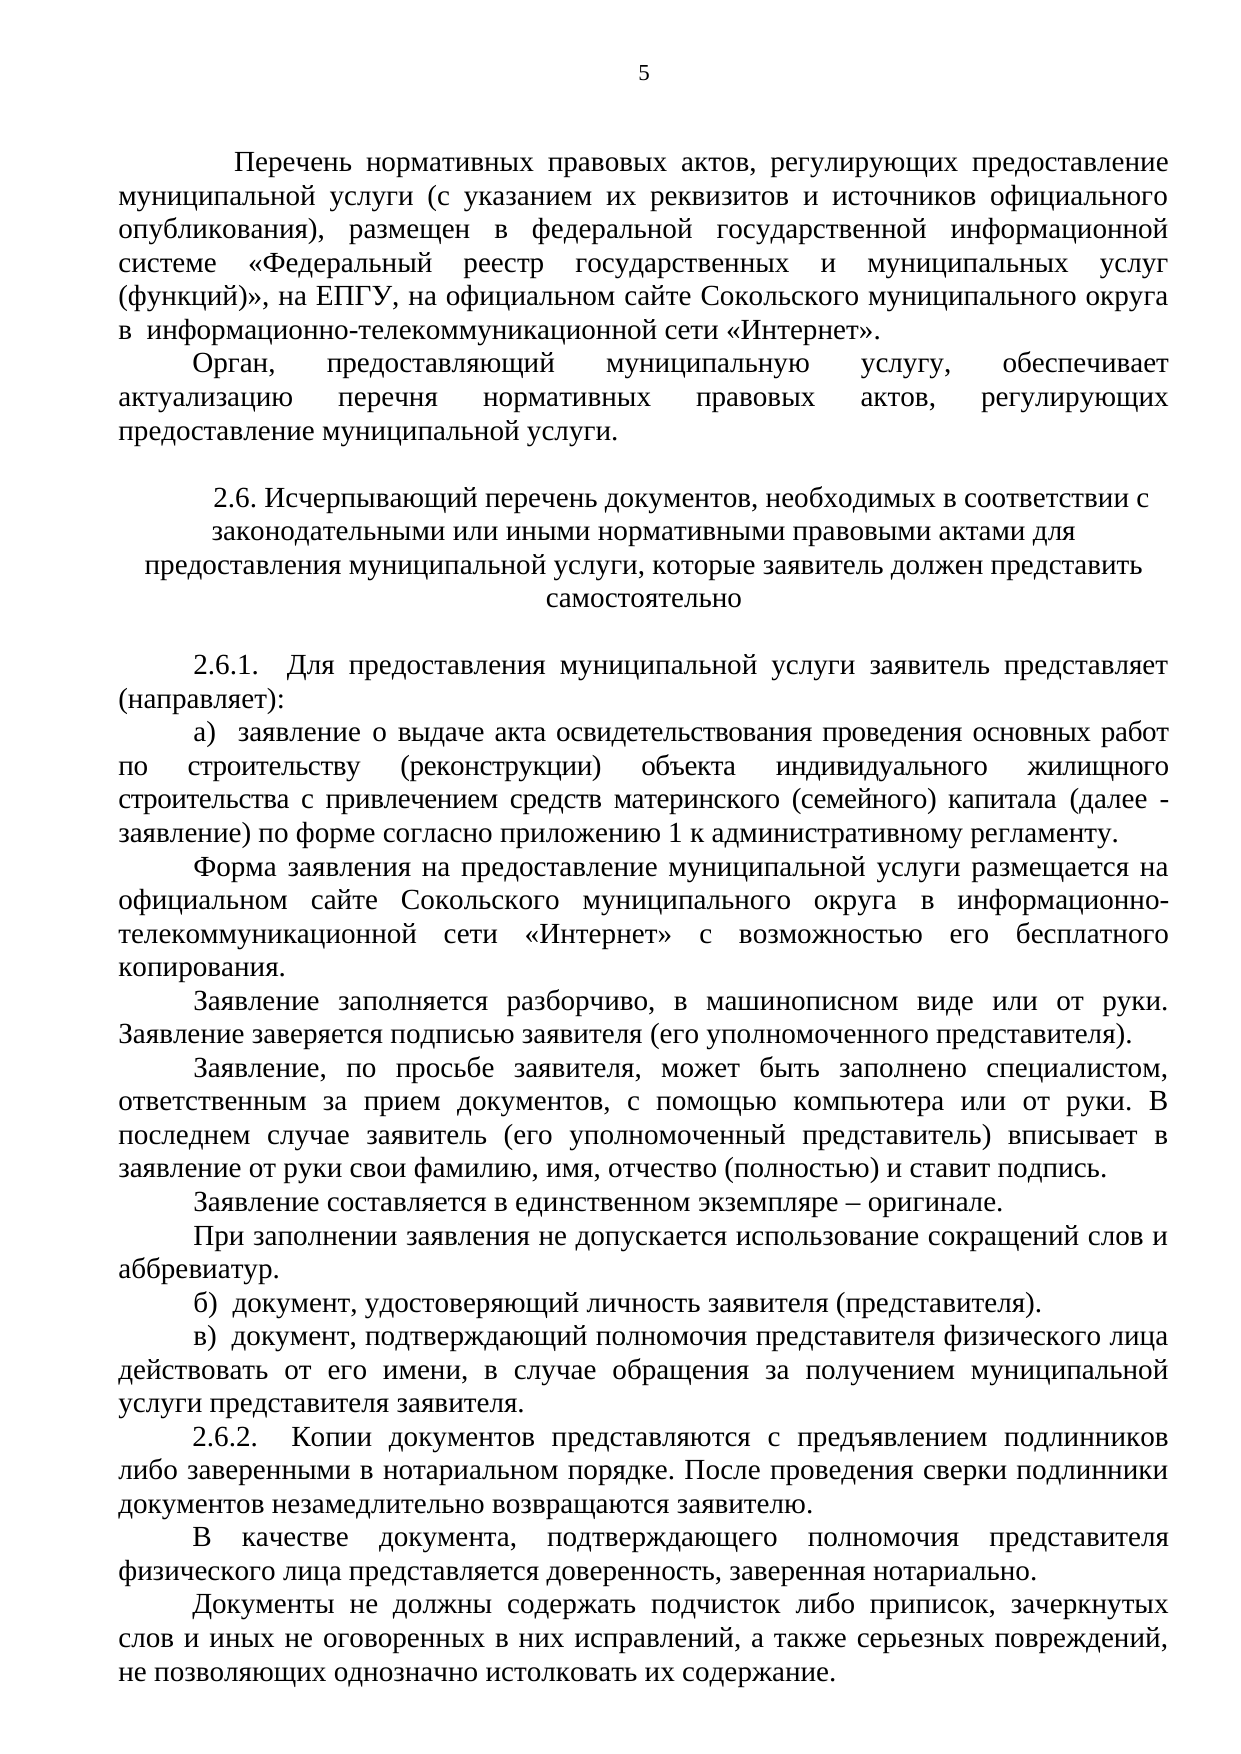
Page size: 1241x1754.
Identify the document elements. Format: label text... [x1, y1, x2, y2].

text Перечень нормативных правовых актов, регулирующих предоставление муниципальной услуги (с указанием их реквизитов и источников официального опубликования), размещен в федеральной государственной информационной системе «Федеральный реестр государственных и муниципальных услуг (функций)», на ЕПГУ, на официальном сайте Сокольского муниципального округа в информационно-телекоммуникационной сети «Интернет». [118, 144, 1169, 346]
text Заявление составляется в единственном экземпляре – оригинале. [118, 1184, 1169, 1218]
text 2.6.2. Копии документов представляются с предъявлением подлинников либо заверенными в нотариальном порядке. После проведения сверки подлинники документов незамедлительно возвращаются заявителю. [118, 1419, 1169, 1519]
text В качестве документа, подтверждающего полномочия представителя физического лица представляется доверенность, заверенная нотариально. [118, 1519, 1169, 1587]
text Форма заявления на предоставление муниципальной услуги размещается на официальном сайте Сокольского муниципального округа в информационно-телекоммуникационной сети «Интернет» с возможностью его бесплатного копирования. [118, 849, 1169, 983]
text Заявление заполняется разборчиво, в машинописном виде или от руки. Заявление заверяется подписью заявителя (его уполномоченного представителя). [118, 983, 1169, 1050]
text в) документ, подтверждающий полномочия представителя физического лица действовать от его имени, в случае обращения за получением муниципальной услуги представителя заявителя. [118, 1318, 1169, 1419]
text При заполнении заявления не допускается использование сокращений слов и аббревиатур. [118, 1218, 1169, 1285]
text Документы не должны содержать подчисток либо приписок, зачеркнутых слов и иных не оговоренных в них исправлений, а также серьезных повреждений, не позволяющих однозначно истолковать их содержание. [118, 1587, 1169, 1687]
text 2.6.1. Для предоставления муниципальной услуги заявитель представляет (направляет): [118, 647, 1169, 714]
text 2.6. Исчерпывающий перечень документов, необходимых в соответствии с законодательными или иными нормативными правовыми актами для предоставления муниципальной услуги, которые заявитель должен представить самостоятельно [118, 480, 1169, 614]
text Орган, предоставляющий муниципальную услугу, обеспечивает актуализацию перечня нормативных правовых актов, регулирующих предоставление муниципальной услуги. [118, 346, 1169, 446]
text Заявление, по просьбе заявителя, может быть заполнено специалистом, ответственным за прием документов, с помощью компьютера или от руки. В последнем случае заявитель (его уполномоченный представитель) вписывает в заявление от руки свои фамилию, имя, отчество (полностью) и ставит подпись. [118, 1050, 1169, 1184]
text б) документ, удостоверяющий личность заявителя (представителя). [118, 1285, 1169, 1318]
text а) заявление о выдаче акта освидетельствования проведения основных работ по строительству (реконструкции) объекта индивидуального жилищного строительства с привлечением средств материнского (семейного) капитала (далее - заявление) по форме согласно приложению 1 к административному регламенту. [118, 714, 1169, 849]
